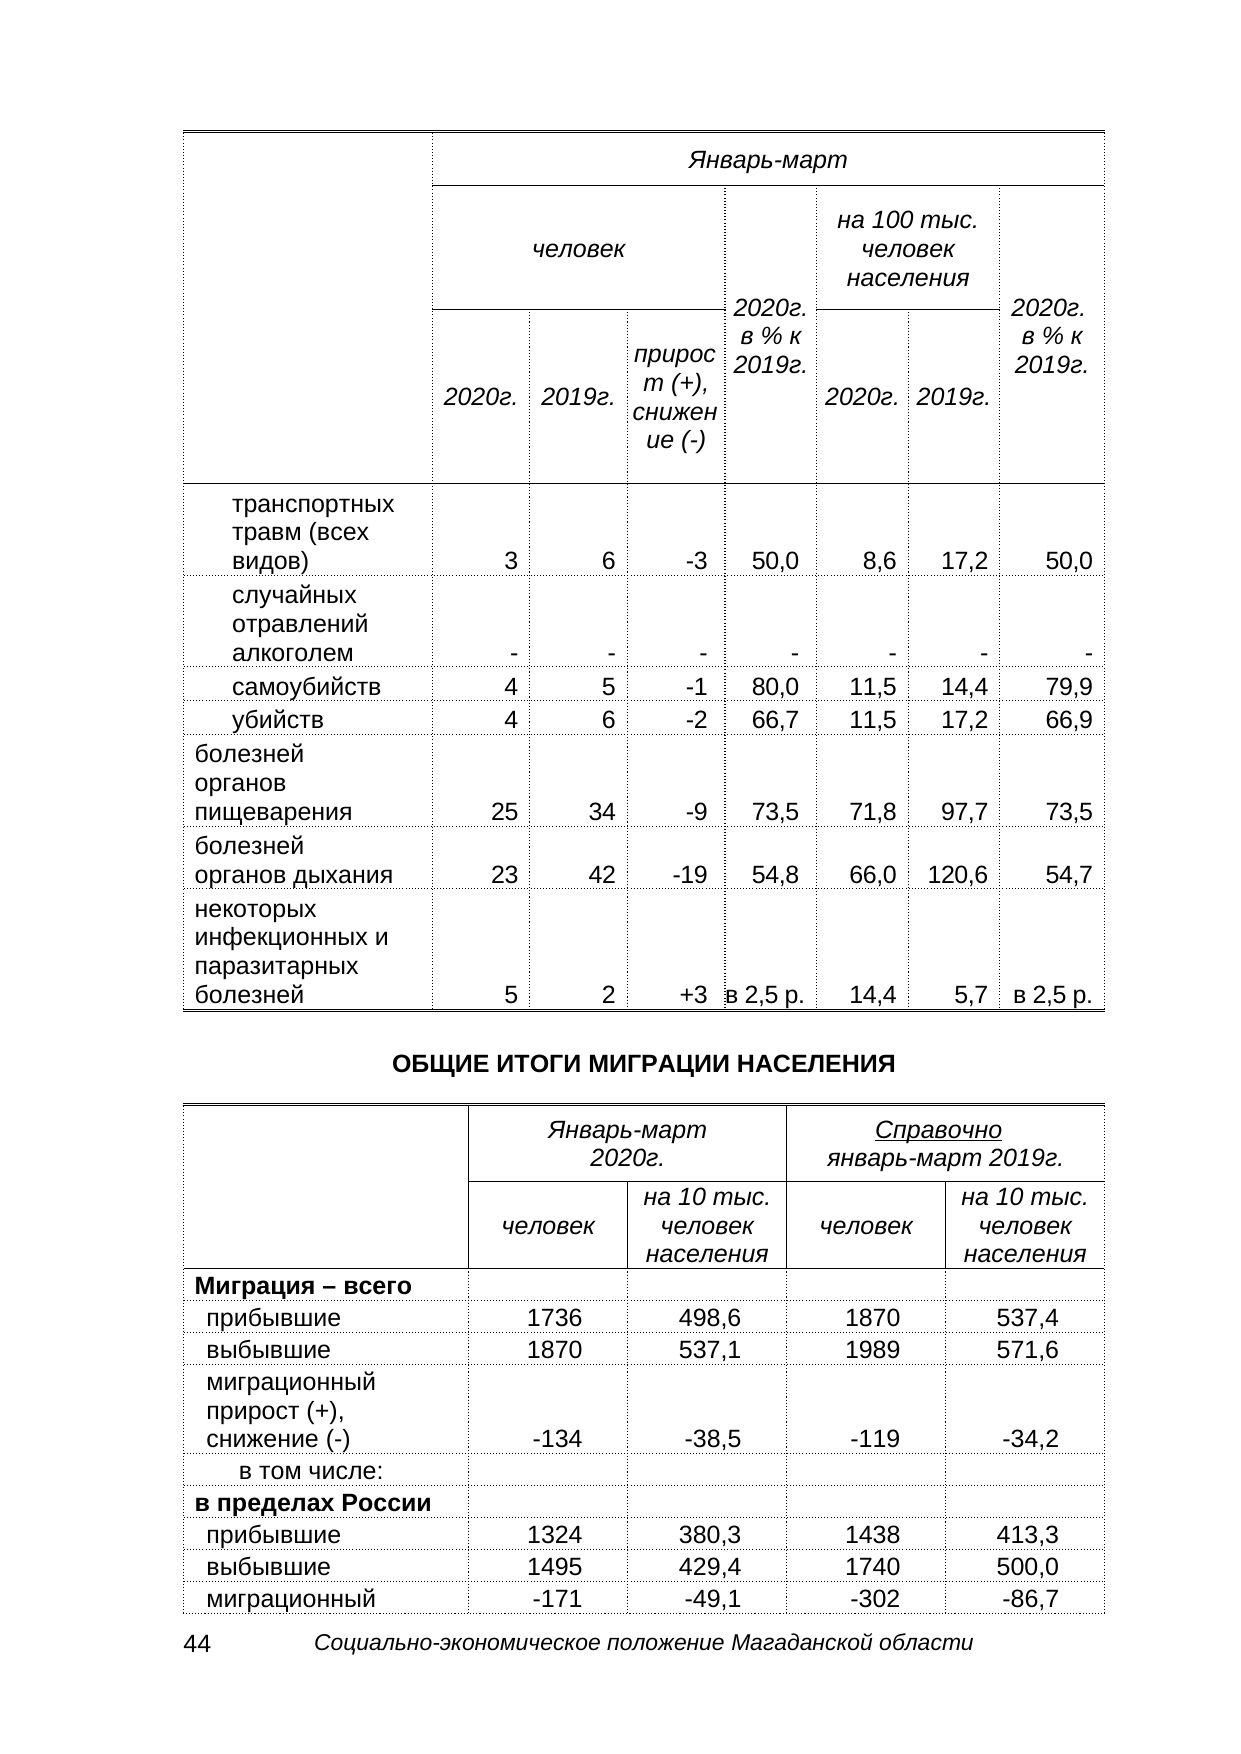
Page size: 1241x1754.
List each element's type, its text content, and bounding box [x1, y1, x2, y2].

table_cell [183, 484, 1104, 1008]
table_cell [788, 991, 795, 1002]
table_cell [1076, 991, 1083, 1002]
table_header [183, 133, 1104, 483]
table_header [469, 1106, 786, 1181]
text ОБЩИЕ ИТОГИ МИГРАЦИИ НАСЕЛЕНИЯ [183, 1049, 1104, 1078]
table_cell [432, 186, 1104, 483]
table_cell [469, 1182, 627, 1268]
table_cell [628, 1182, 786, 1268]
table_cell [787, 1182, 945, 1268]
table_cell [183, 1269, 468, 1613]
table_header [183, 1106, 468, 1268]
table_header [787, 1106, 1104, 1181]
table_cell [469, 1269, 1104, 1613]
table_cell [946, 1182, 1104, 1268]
